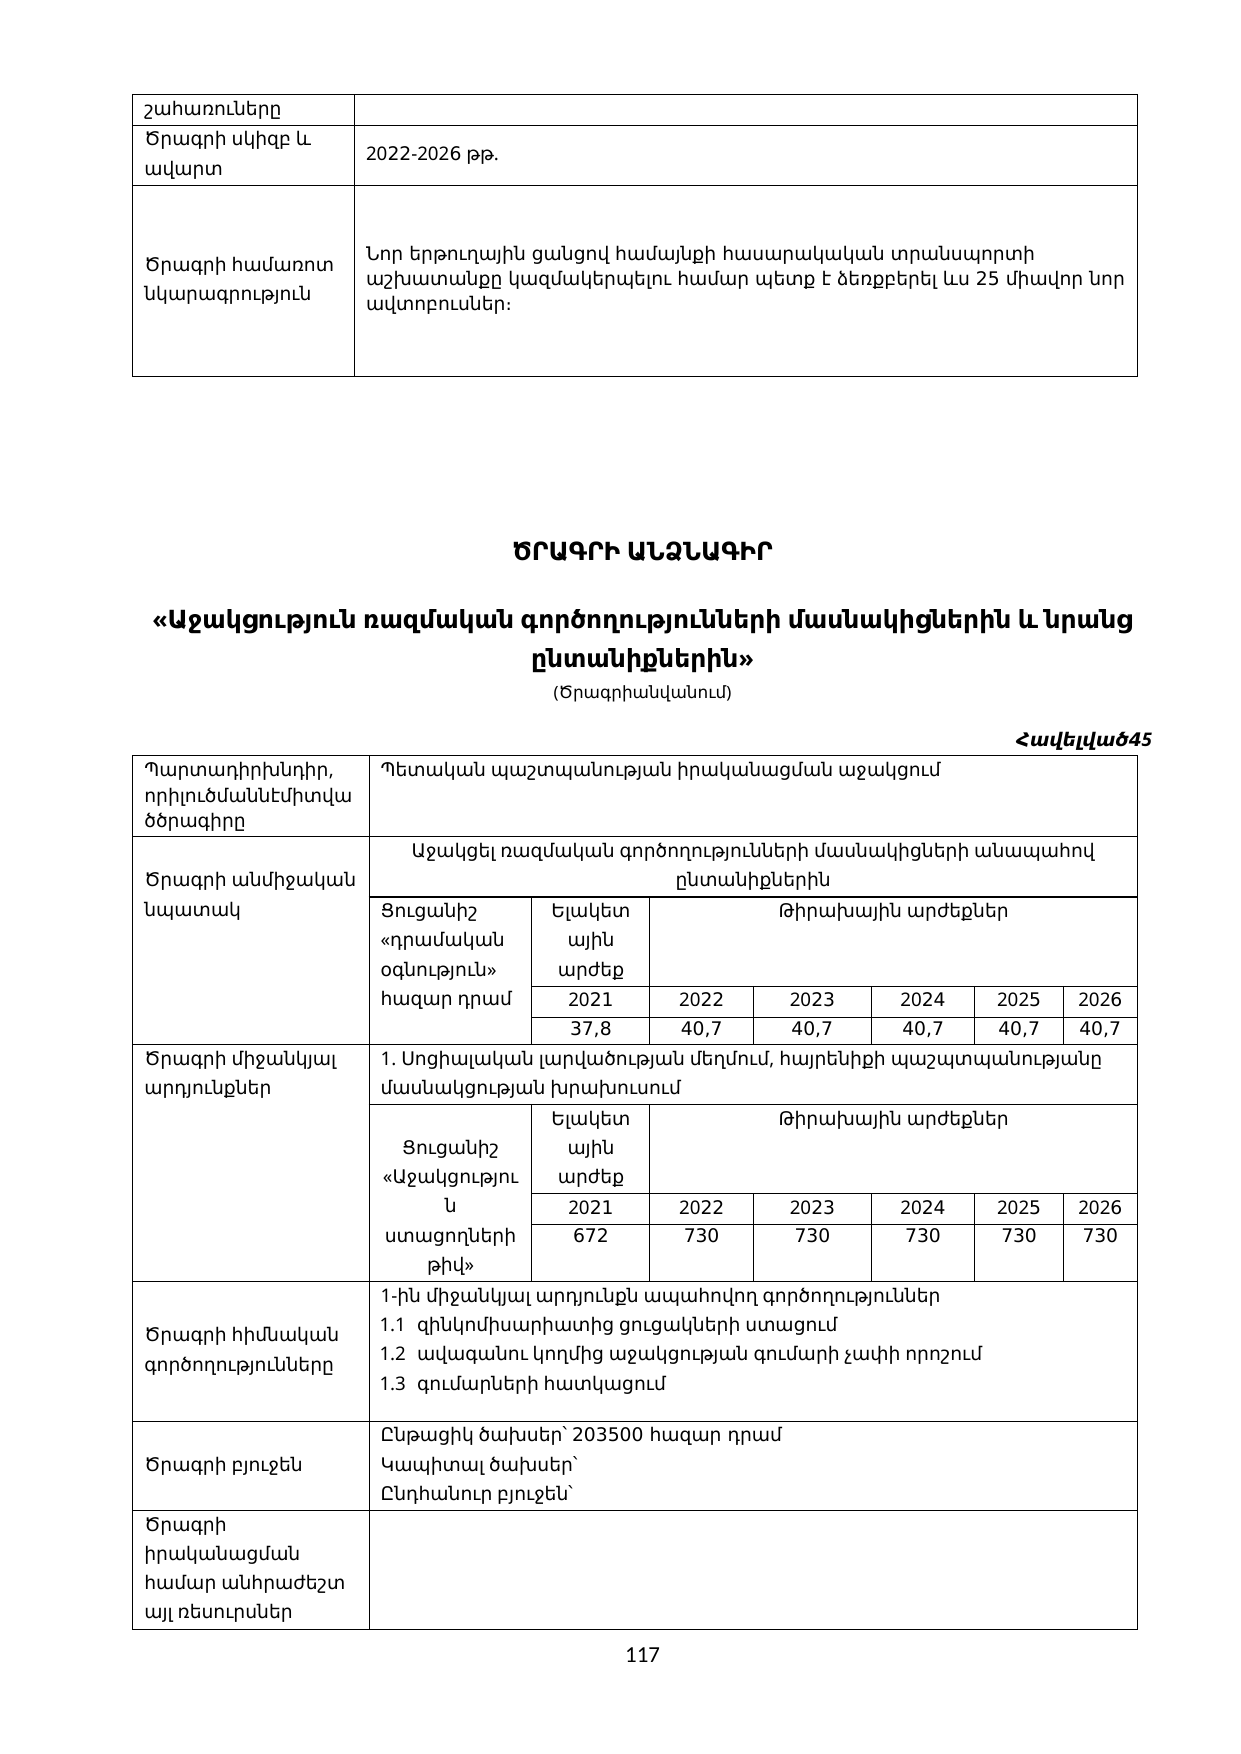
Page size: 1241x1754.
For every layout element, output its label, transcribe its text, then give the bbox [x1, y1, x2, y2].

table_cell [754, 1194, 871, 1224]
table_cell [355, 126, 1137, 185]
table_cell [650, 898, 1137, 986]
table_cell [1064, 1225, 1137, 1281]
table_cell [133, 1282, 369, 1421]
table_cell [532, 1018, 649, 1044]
text ԾՐԱԳՐԻ ԱՆՁՆԱԳԻՐ [133, 533, 1152, 568]
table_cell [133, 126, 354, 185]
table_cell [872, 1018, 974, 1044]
text «Աջակցություն ռազմական գործողությունների մասնակիցներին և նրանց ընտանիքներին» [133, 602, 1152, 675]
text (Ծրագրիանվանում) [133, 680, 1152, 720]
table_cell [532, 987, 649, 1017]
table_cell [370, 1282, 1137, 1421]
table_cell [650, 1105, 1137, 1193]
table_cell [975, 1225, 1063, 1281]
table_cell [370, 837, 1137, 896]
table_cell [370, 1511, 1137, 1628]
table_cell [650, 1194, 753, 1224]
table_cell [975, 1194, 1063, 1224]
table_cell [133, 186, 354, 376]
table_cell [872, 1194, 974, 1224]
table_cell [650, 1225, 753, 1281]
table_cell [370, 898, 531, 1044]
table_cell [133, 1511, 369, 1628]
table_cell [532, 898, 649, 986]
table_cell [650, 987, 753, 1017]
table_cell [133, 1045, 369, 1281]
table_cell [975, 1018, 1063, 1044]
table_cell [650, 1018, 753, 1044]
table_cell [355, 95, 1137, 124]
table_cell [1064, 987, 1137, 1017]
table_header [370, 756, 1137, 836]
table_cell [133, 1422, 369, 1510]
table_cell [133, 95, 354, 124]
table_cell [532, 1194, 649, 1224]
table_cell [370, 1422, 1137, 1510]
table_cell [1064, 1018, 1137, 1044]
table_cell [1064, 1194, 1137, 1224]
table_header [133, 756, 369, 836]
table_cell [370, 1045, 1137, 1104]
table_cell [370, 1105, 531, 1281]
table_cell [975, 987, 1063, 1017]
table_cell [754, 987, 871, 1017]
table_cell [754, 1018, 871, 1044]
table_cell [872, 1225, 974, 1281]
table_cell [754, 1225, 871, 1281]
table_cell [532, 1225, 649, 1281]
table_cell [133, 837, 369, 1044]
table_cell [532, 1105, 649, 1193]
text Հավելված45 [133, 726, 1152, 751]
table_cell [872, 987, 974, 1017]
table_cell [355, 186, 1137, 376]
